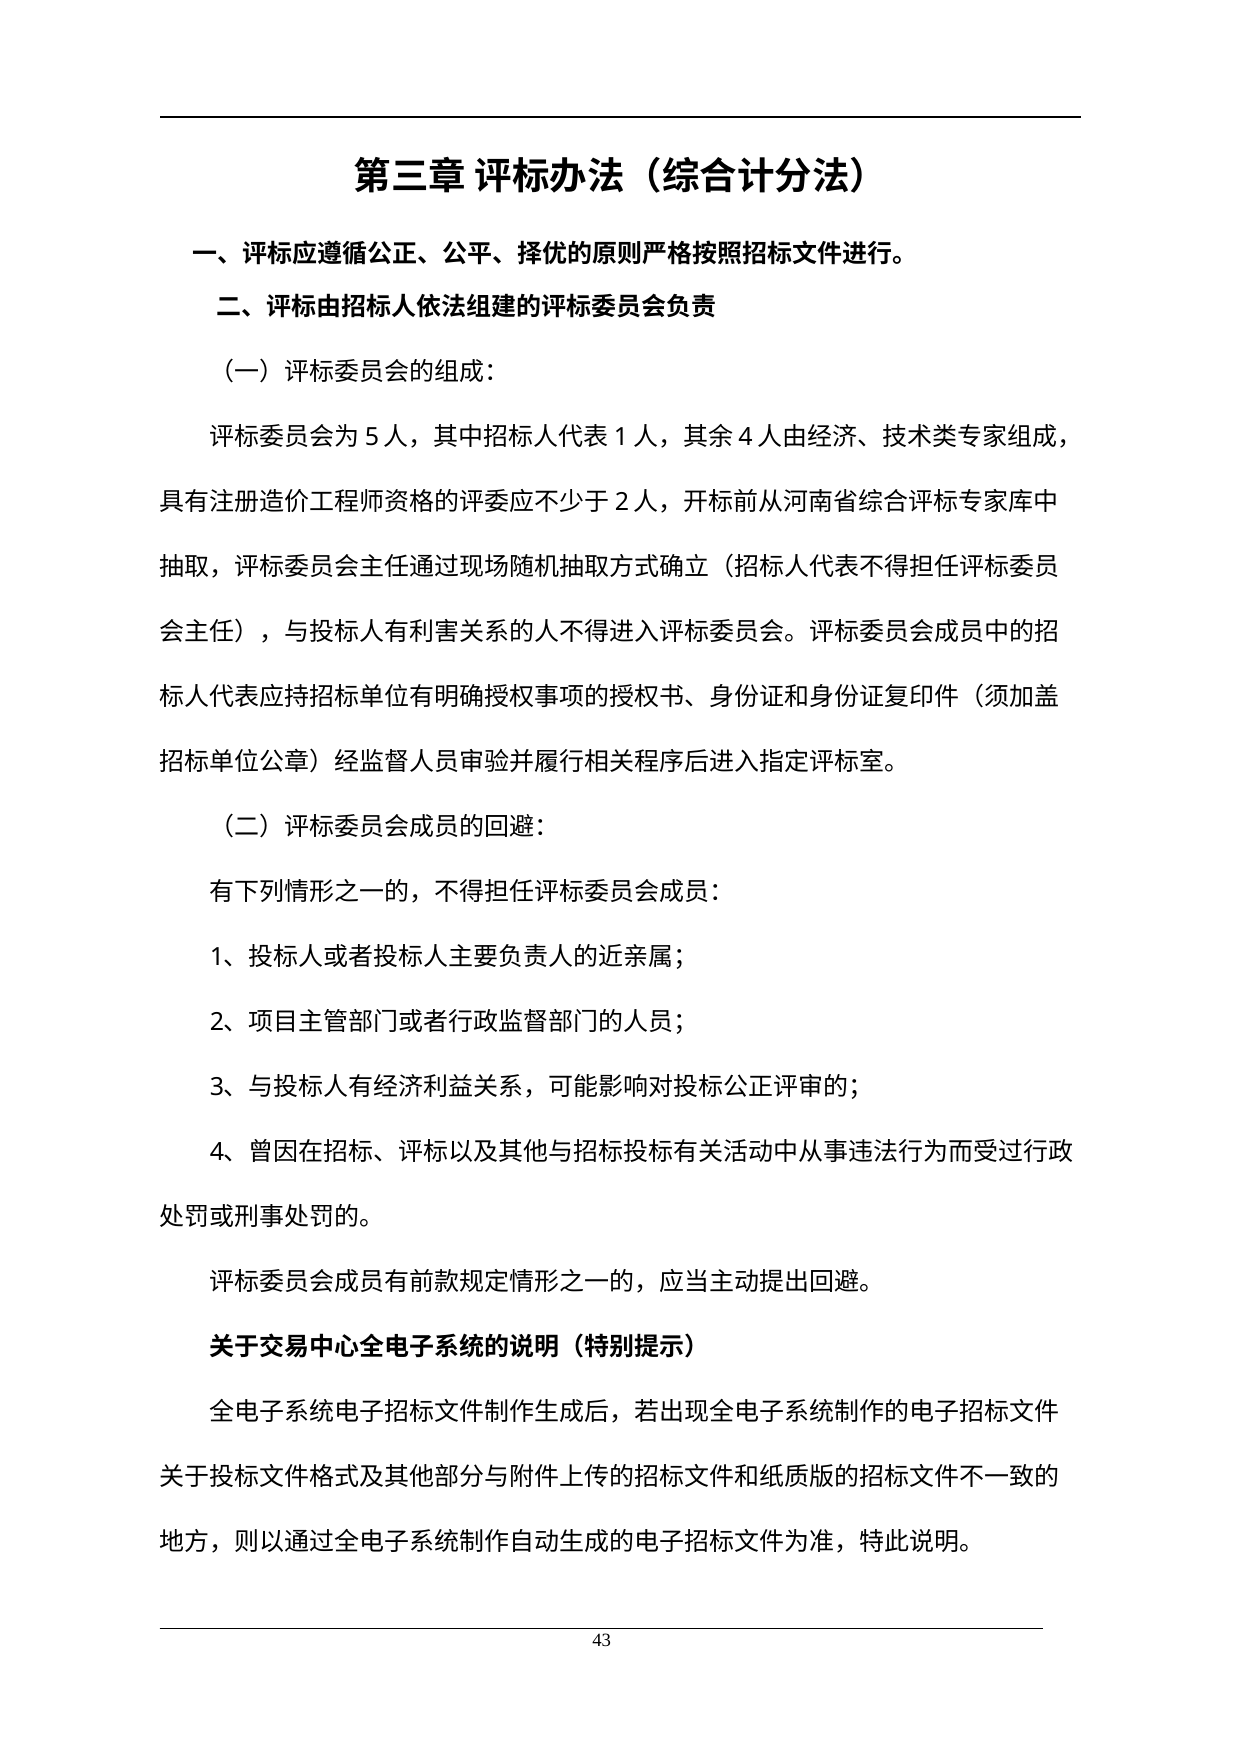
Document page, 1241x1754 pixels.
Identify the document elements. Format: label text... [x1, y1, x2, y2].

text 二、评标由招标人依法组建的评标委员会负责 [159, 272, 1081, 337]
text 1、投标人或者投标人主要负责人的近亲属； [159, 922, 1081, 987]
text （二）评标委员会成员的回避： [159, 792, 1081, 857]
text （一）评标委员会的组成： [159, 337, 1081, 402]
text 3、与投标人有经济利益关系，可能影响对投标公正评审的； [159, 1052, 1081, 1117]
text 一、评标应遵循公正、公平、择优的原则严格按照招标文件进行。 [159, 227, 1081, 272]
text 关于交易中心全电子系统的说明（特别提示） [159, 1312, 1081, 1377]
text 全电子系统电子招标文件制作生成后，若出现全电子系统制作的电子招标文件关于投标文件格式及其他部分与附件上传的招标文件和纸质版的招标文件不一致的地方，则以通过全电子系统制作自动生成的电子招标文件为准，特此说明。 [159, 1377, 1081, 1572]
text 第三章 评标办法（综合计分法） [159, 146, 1081, 200]
text 4、曾因在招标、评标以及其他与招标投标有关活动中从事违法行为而受过行政处罚或刑事处罚的。 [159, 1117, 1081, 1247]
text 评标委员会成员有前款规定情形之一的，应当主动提出回避。 [159, 1247, 1081, 1312]
text 有下列情形之一的，不得担任评标委员会成员： [159, 857, 1081, 922]
text 2、项目主管部门或者行政监督部门的人员； [159, 987, 1081, 1052]
text 评标委员会为5人，其中招标人代表1人，其余4人由经济、技术类专家组成，具有注册造价工程师资格的评委应不少于2人，开标前从河南省综合评标专家库中抽取，评标委员会主任通过现场随机抽取方式确立（招标人代表不得担任评标委员会主任），与投标人有利害关系的人不得进入评标委员会。评标委员会成员中的招标人代表应持招标单位有明确授权事项的授权书、身份证和身份证复印件（须加盖招标单位公章）经监督人员审验并履行相关程序后进入指定评标室。 [159, 402, 1081, 792]
